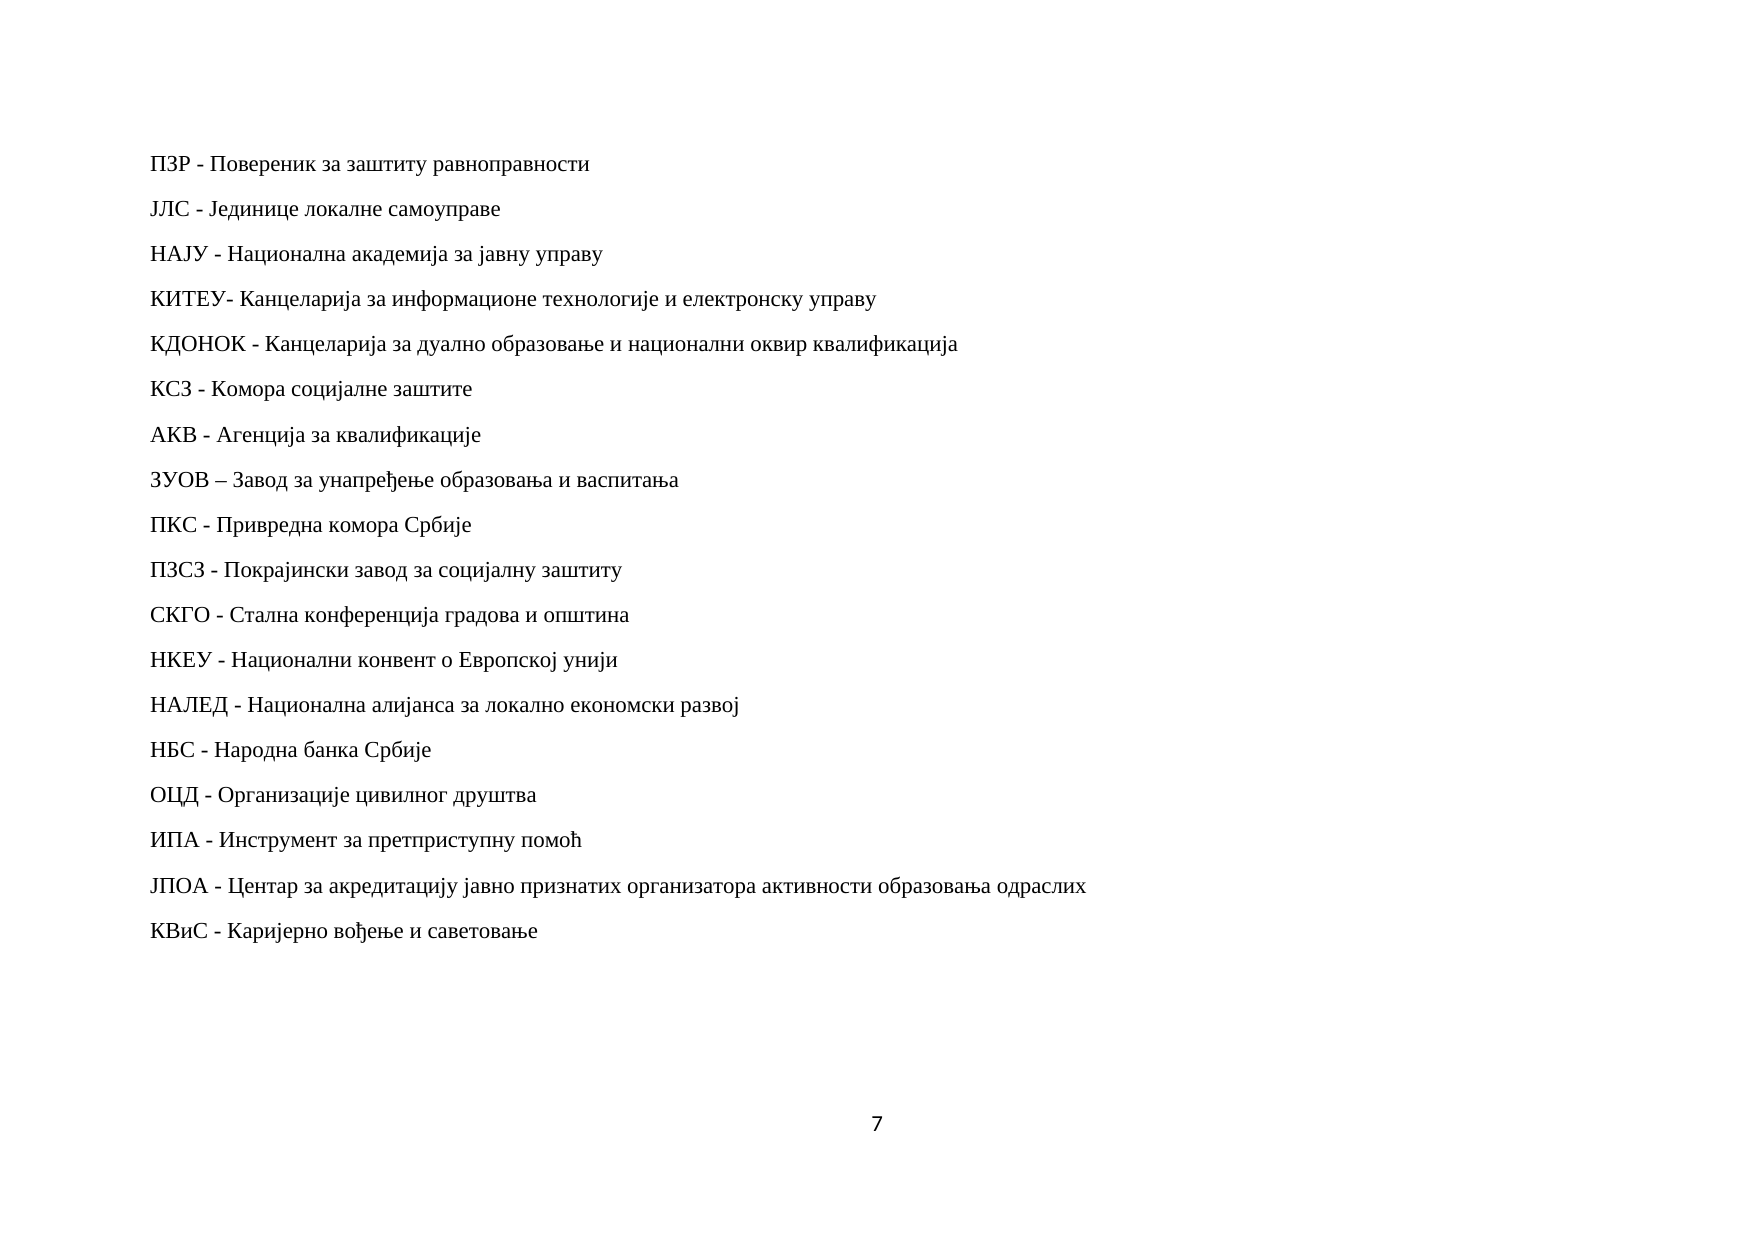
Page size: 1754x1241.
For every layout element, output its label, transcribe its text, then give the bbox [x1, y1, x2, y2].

text НАЛЕД - Национална алијанса за локално економски развој [150, 691, 1604, 718]
text КСЗ - Комора социјалне заштите [150, 376, 1604, 402]
text ОЦД - Организације цивилног друштва [150, 781, 1604, 808]
text КИТЕУ- Канцеларија за информационе технологије и електронску управу [150, 285, 1604, 312]
text ПЗР - Повереник за заштиту равноправности [150, 150, 1604, 176]
text ПКС - Привредна комора Србије [150, 511, 1604, 537]
text НБС - Народна банка Србије [150, 736, 1604, 763]
text СКГО - Стална конференција градова и општина [150, 601, 1604, 627]
text АКВ - Агенција за квалификације [150, 421, 1604, 447]
text НАЈУ - Национална академија за јавну управу [150, 240, 1604, 267]
text ЈПОА - Центар за акредитацију јавно признатих организатора активности образовања одраслих [150, 872, 1604, 898]
text НКЕУ - Национални конвент о Европској унији [150, 646, 1604, 672]
text ЈЛС - Јединице локалне самоуправе [150, 195, 1604, 221]
text ЗУОВ – Завод за унапређење образовања и васпитања [150, 466, 1604, 492]
text ПЗСЗ - Покрајински завод за социјалну заштиту [150, 556, 1604, 582]
text ИПА - Инструмент за претприступну помоћ [150, 827, 1604, 853]
text КДОНОК - Канцеларија за дуално образовање и национални оквир квалификација [150, 330, 1604, 357]
text КВиС - Каријерно вођење и саветовање [150, 917, 1604, 943]
